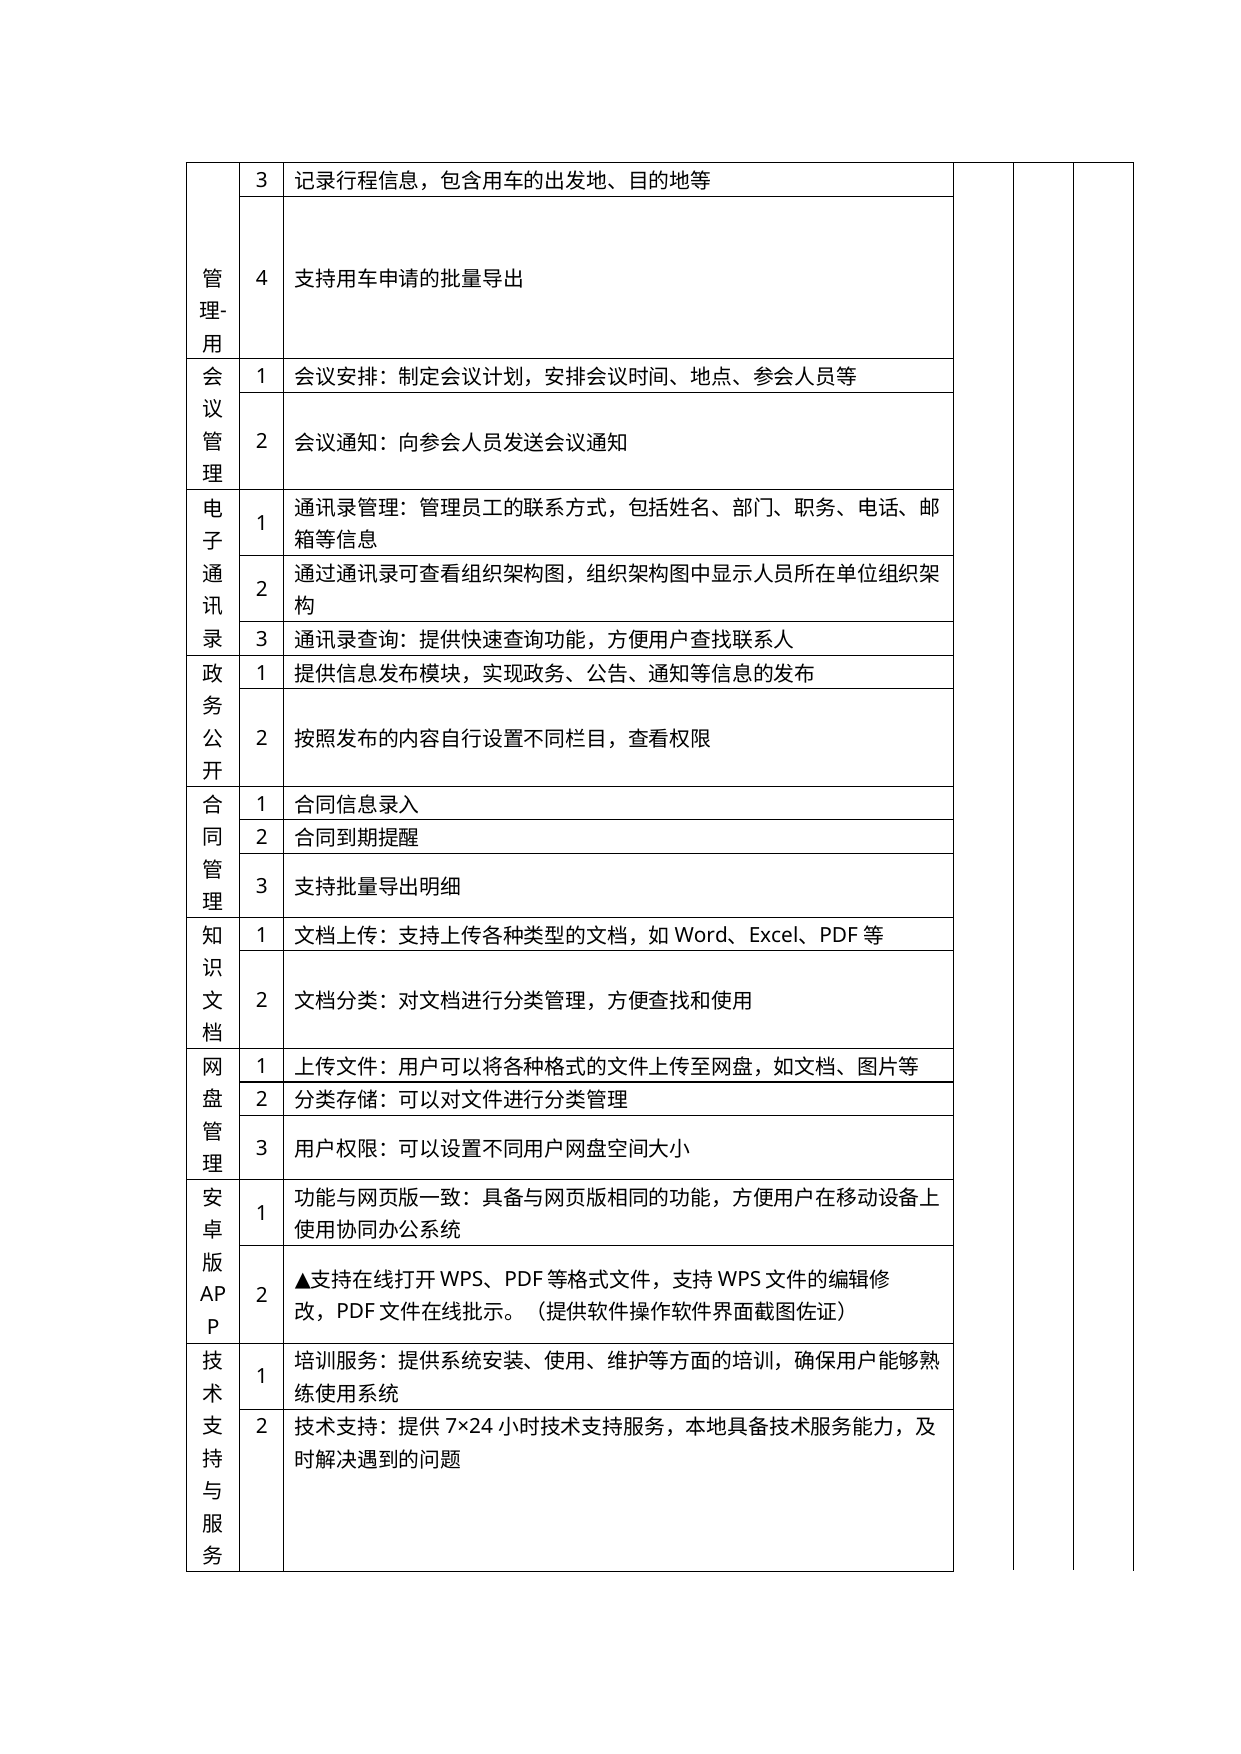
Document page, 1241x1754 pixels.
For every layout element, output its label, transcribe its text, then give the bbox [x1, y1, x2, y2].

table_cell 会议通知：向参会人员发送会议通知 [284, 393, 953, 489]
table_cell 会议管理 [187, 359, 239, 489]
table_cell 1 [240, 359, 283, 392]
table_cell 通讯录管理：管理员工的联系方式，包括姓名、部门、职务、电话、邮箱等信息 [284, 490, 953, 555]
table_cell 会议安排：制定会议计划，安排会议时间、地点、参会人员等 [284, 359, 953, 392]
table_cell 上传文件：用户可以将各种格式的文件上传至网盘，如文档、图片等 [284, 1049, 953, 1081]
table_cell 通过通讯录可查看组织架构图，组织架构图中显示人员所在单位组织架构 [284, 556, 953, 621]
table_cell 2 [240, 1410, 283, 1571]
table_cell 1 [240, 490, 283, 555]
table_cell 4 [240, 197, 283, 358]
table_cell 网盘管理 [187, 1049, 239, 1179]
table_cell 培训服务：提供系统安装、使用、维护等方面的培训，确保用户能够熟练使用系统 [284, 1344, 953, 1408]
table_cell 1 [240, 787, 283, 819]
table_cell 1 [240, 1180, 283, 1245]
table_cell 1 [240, 1049, 283, 1081]
table_cell 2 [240, 1083, 283, 1115]
table_cell 1 [240, 918, 283, 950]
table_cell 3 [240, 163, 283, 196]
table_cell 支持批量导出明细 [284, 854, 953, 917]
table_cell 文档分类：对文档进行分类管理，方便查找和使用 [284, 951, 953, 1048]
table_cell 合同信息录入 [284, 787, 953, 819]
table_cell 2 [240, 1246, 283, 1342]
table_cell 通讯录查询：提供快速查询功能，方便用户查找联系人 [284, 622, 953, 655]
table_cell 1 [240, 1344, 283, 1408]
table_cell 电子通讯录 [187, 490, 239, 655]
table_cell 文档上传：支持上传各种类型的文档，如 Word、Excel、PDF 等 [284, 918, 953, 950]
table_cell 按照发布的内容自行设置不同栏目，查看权限 [284, 689, 953, 786]
table_cell 3 [240, 1116, 283, 1179]
table_cell 2 [240, 393, 283, 489]
table_cell 提供信息发布模块，实现政务、公告、通知等信息的发布 [284, 656, 953, 688]
table_cell 2 [240, 951, 283, 1048]
table_cell 2 [240, 556, 283, 621]
table_cell 分类存储：可以对文件进行分类管理 [284, 1083, 953, 1115]
table_cell 功能与网页版一致：具备与网页版相同的功能，方便用户在移动设备上使用协同办公系统 [284, 1180, 953, 1245]
table_cell 知识文档 [187, 918, 239, 1048]
table_cell 2 [240, 820, 283, 853]
table_cell 合同到期提醒 [284, 820, 953, 853]
table_cell 3 [240, 622, 283, 655]
table_cell 技术支持与服务要求 [187, 1344, 239, 1571]
table_cell 记录行程信息，包含用车的出发地、目的地等 [284, 163, 953, 196]
table_cell 合同管理 [187, 787, 239, 917]
table_cell 安卓版APP [187, 1180, 239, 1342]
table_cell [284, 1410, 953, 1571]
table_cell 用户权限：可以设置不同用户网盘空间大小 [284, 1116, 953, 1179]
table_cell 1 [240, 656, 283, 688]
table_cell 政务公开 [187, 656, 239, 786]
table_cell ▲支持在线打开WPS、PDF等格式文件，支持WPS文件的编辑修改，PDF文件在线批示。（提供软件操作软件界面截图佐证） [284, 1246, 953, 1342]
table_cell 支持用车申请的批量导出 [284, 197, 953, 358]
table_cell 2 [240, 689, 283, 786]
table_cell 3 [240, 854, 283, 917]
